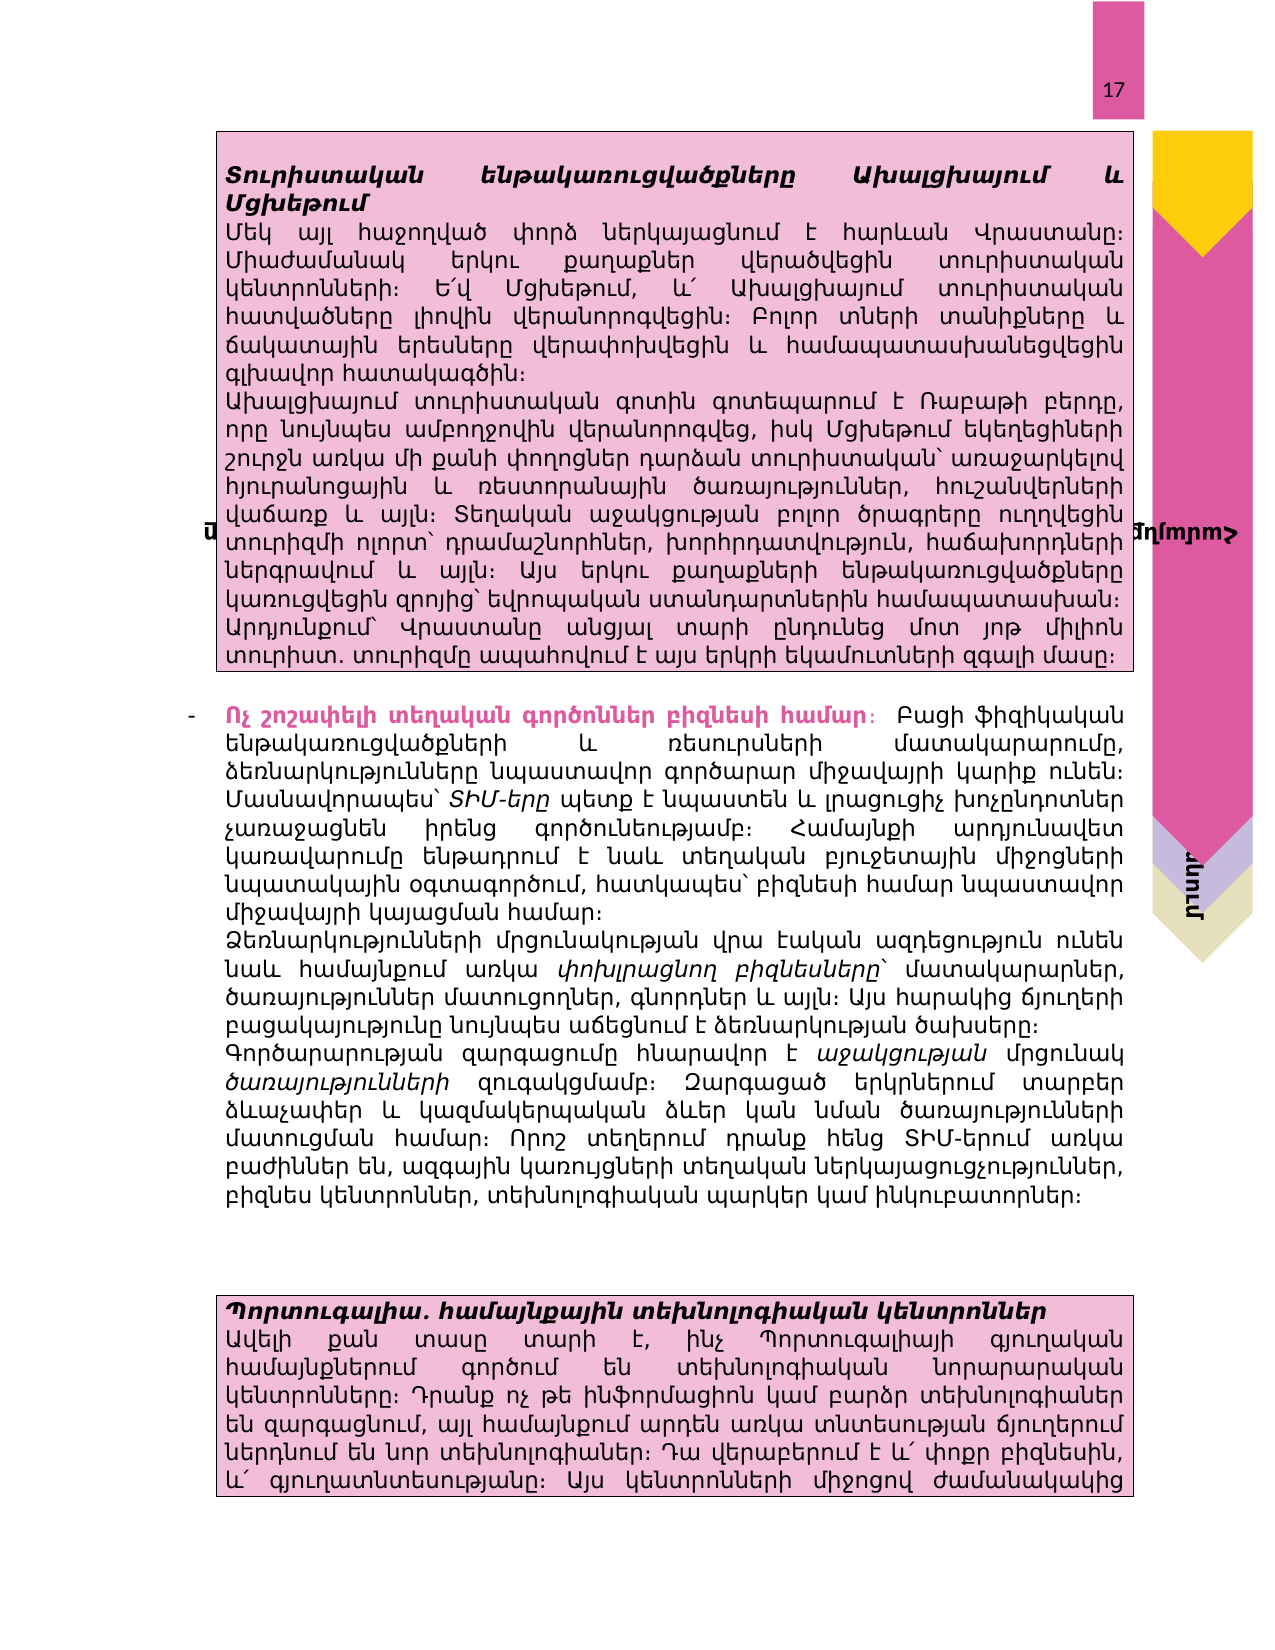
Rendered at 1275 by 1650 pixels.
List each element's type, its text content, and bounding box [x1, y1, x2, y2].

list Արդյունքում՝ Վրաստանը անցյալ տարի ընդունեց մոտ յոթ միլիոն տուրիստ. տուրիզմը ապահովում է այս երկրի եկամուտների զգալի մասը։ [217, 611, 1133, 671]
list Մեկ այլ հաջողված փորձ ներկայացնում է հարևան Վրաստանը։ Միաժամանակ երկու քաղաքներ վերածվեցին տուրիստական կենտրոնների։ Ե՛վ Մցխեթում, և՛ Ախալցխայում տուրիստական հատվածները լիովին վերանորոգվեցին։ Բոլոր տների տանիքները և ճակատային երեսները վերափոխվեցին և համապատասխանեցվեցին գլխավոր հատակագծին։ [217, 216, 1133, 385]
list Ախալցխայում տուրիստական գոտին գոտեպարում է Ռաբաթի բերդը, որը նույնպես ամբողջովին վերանորոգվեց, իսկ Մցխեթում եկեղեցիների շուրջն առկա մի քանի փողոցներ դարձան տուրիստական՝ առաջարկելով հյուրանոցային և ռեստորանային ծառայություններ, հուշանվերների վաճառք և այլն։ Տեղական աջակցության բոլոր ծրագրերը ուղղվեցին տուրիզմի ոլորտ՝ դրամաշնորհներ, խորհրդատվություն, հաճախորդների ներգրավում և այլն։ Այս երկու քաղաքների ենթակառուցվածքները կառուցվեցին զրոյից՝ եվրոպական ստանդարտներին համապատասխան։ [217, 385, 1133, 611]
list Ձեռնարկությունների մրցունակության վրա էական ազդեցություն ունեն նաև համայնքում առկա փոխլրացնող բիզնեսները՝ մատակարարներ, ծառայություններ մատուցողներ, գնորդներ և այլն։ Այս հարակից ճյուղերի բացակայությունը նույնպես աճեցնում է ձեռնարկության ծախսերը։ [225, 928, 1125, 1039]
list Պորտուգալիա․ համայնքային տեխնոլոգիական կենտրոններ [217, 1296, 1133, 1323]
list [217, 1323, 1133, 1496]
list Գործարարության զարգացումը հնարավոր է աջակցության մրցունակ ծառայությունների զուգակցմամբ։ Զարգացած երկրներում տարբեր ձևաչափեր և կազմակերպական ձևեր կան նման ծառայությունների մատուցման համար։ Որոշ տեղերում դրանք հենց ՏԻՄ-երում առկա բաժիններ են, ազգային կառույցների տեղական ներկայացուցչություններ, բիզնես կենտրոններ, տեխնոլոգիական պարկեր կամ ինկուբատորներ։ [225, 1041, 1125, 1208]
list Տուրիստական ենթակառուցվածքները Ախալցխայում և Մցխեթում [217, 159, 1133, 216]
list Ոչ շոշափելի տեղական գործոններ բիզնեսի համար։ Բացի ֆիզիկական ենթակառուցվածքների և ռեսուրսների մատակարարումը, ձեռնարկությունները նպաստավոր գործարար միջավայրի կարիք ունեն։ Մասնավորապես՝ ՏԻՄ-երը պետք է նպաստեն և լրացուցիչ խոչընդոտներ չառաջացնեն իրենց գործունեությամբ։ Համայնքի արդյունավետ կառավարումը ենթադրում է նաև տեղական բյուջետային միջոցների նպատակային օգտագործում, հատկապես՝ բիզնեսի համար նպաստավոր միջավայրի կայացման համար։ [187, 702, 1125, 926]
